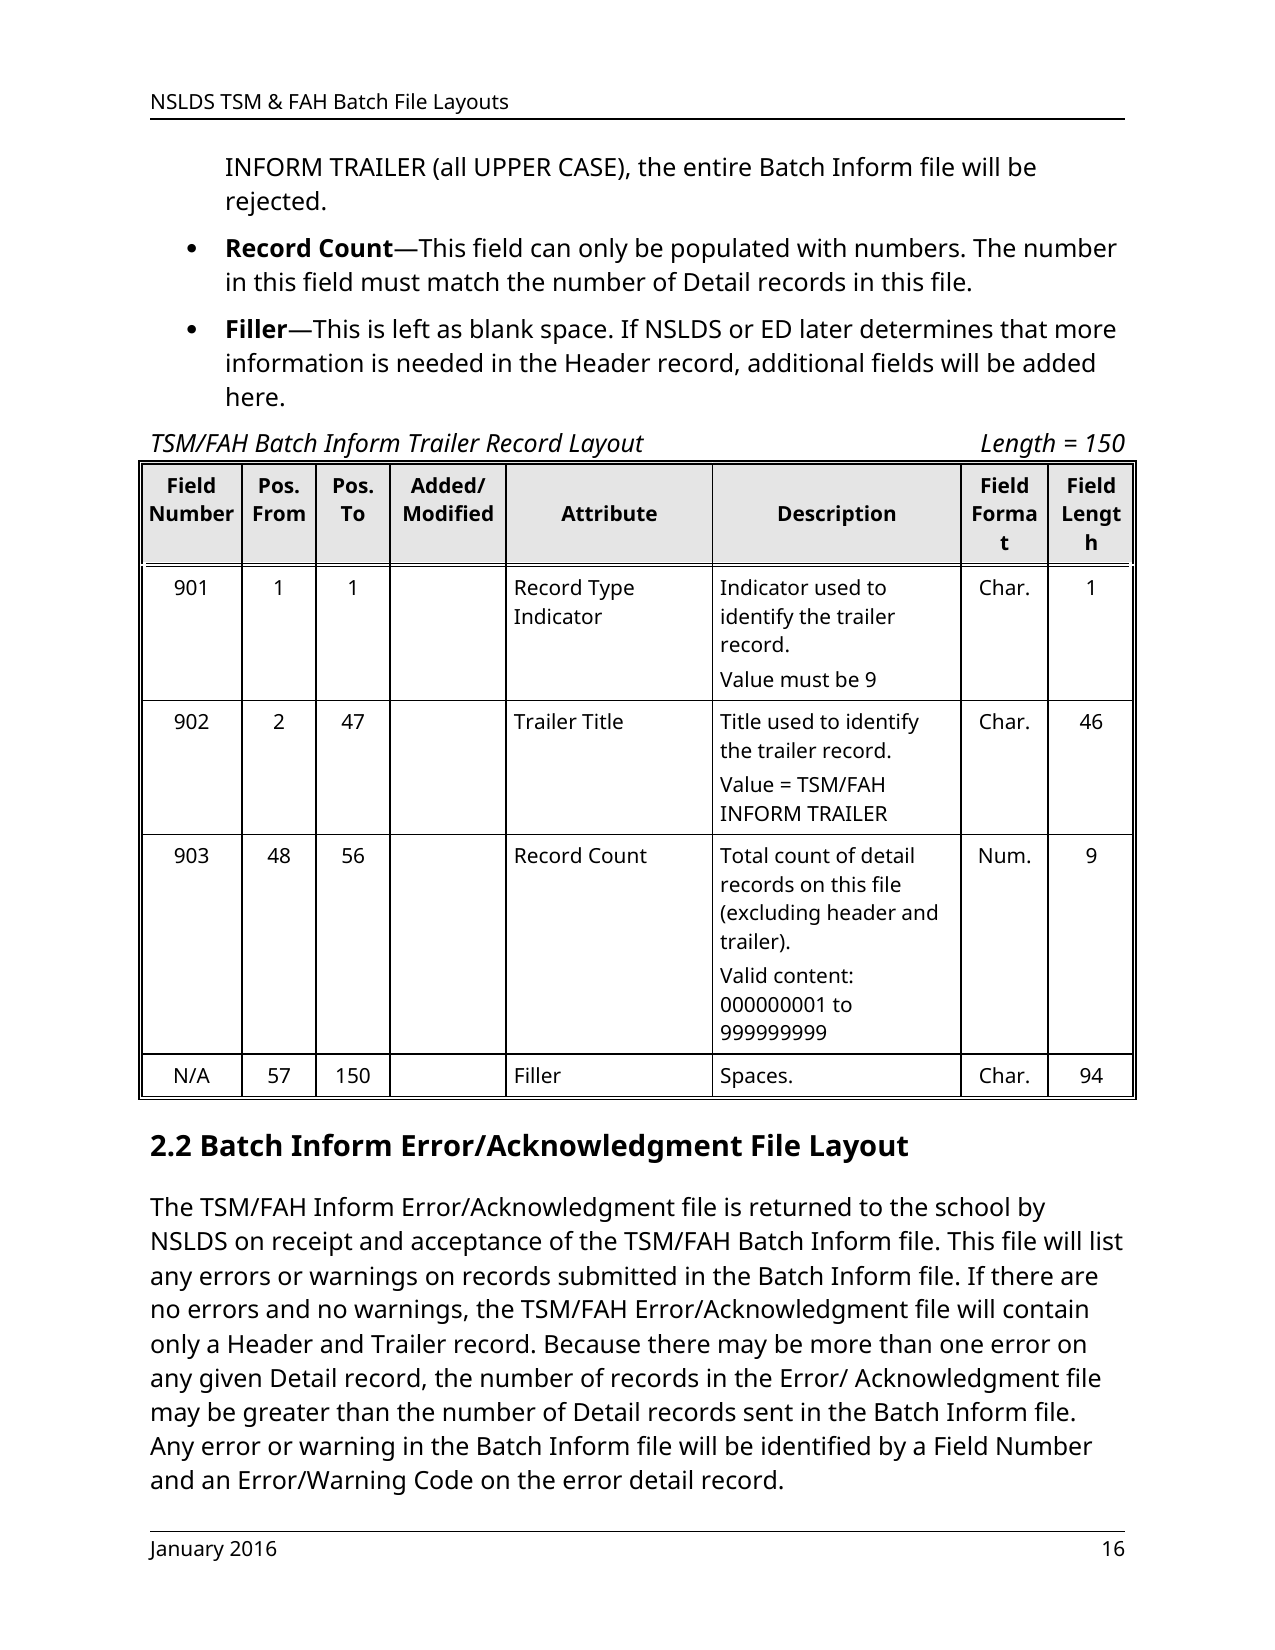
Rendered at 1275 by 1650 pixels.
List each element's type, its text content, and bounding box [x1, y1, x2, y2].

table_cell 47 [317, 701, 389, 834]
table_cell 2 [243, 701, 315, 834]
table_cell N/A [143, 1055, 241, 1096]
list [187, 150, 1125, 218]
table_header Description [713, 465, 960, 562]
subtitle Batch Inform Error/Acknowledgment File Layout [150, 1125, 1125, 1165]
table_cell 9 [1049, 835, 1132, 1053]
table_header Field Number [143, 465, 241, 562]
table_cell Char. [962, 1055, 1047, 1096]
table_cell 150 [317, 1055, 389, 1096]
table_cell 46 [1049, 701, 1132, 834]
table_cell Trailer Title [507, 701, 712, 834]
table_header Field Length [1049, 465, 1132, 562]
table_cell [391, 835, 505, 1053]
table_cell [391, 1055, 505, 1096]
table_cell 902 [143, 701, 241, 834]
table_header Added/ Modified [391, 465, 505, 562]
table_cell [391, 701, 505, 834]
table_header Field Format [962, 465, 1047, 562]
table_cell 901 [141, 563, 241, 700]
table_header Pos. From [243, 465, 315, 562]
table_cell Spaces. [713, 1055, 960, 1096]
list Record Count—This field can only be populated with numbers. The number in this field must match the number of Detail records in this file. [187, 231, 1125, 299]
table_cell Title used to identify the trailer record. Value = TSM/FAH INFORM TRAILER [713, 701, 960, 834]
table_cell 56 [317, 835, 389, 1053]
table_header Pos. To [317, 465, 389, 562]
table_cell Char. [962, 701, 1047, 834]
table_cell 1 [317, 567, 389, 700]
table_cell Record Count [507, 835, 712, 1053]
table_cell 57 [243, 1055, 315, 1096]
table_header Attribute [507, 465, 712, 562]
table_cell Total count of detail records on this file (excluding header and trailer). Valid content: 000000001 to 999999999 [713, 835, 960, 1053]
text The TSM/FAH Inform Error/Acknowledgment file is returned to the school by NSLDS on receipt and acceptance of the TSM/FAH Batch Inform file. This file will list any errors or warnings on records submitted in the Batch Inform file. If there are no errors and no warnings, the TSM/FAH Error/Acknowledgment file will contain only a Header and Trailer record. Because there may be more than one error on any given Detail record, the number of records in the Error/ Acknowledgment file may be greater than the number of Detail records sent in the Batch Inform file. Any error or warning in the Batch Inform file will be identified by a Field Number and an Error/Warning Code on the error detail record. [150, 1190, 1125, 1497]
table_cell 48 [243, 835, 315, 1053]
list Filler—This is left as blank space. If NSLDS or ED later determines that more information is needed in the Header record, additional fields will be added here. [187, 311, 1125, 413]
table_cell Record Type Indicator [507, 567, 712, 700]
table_cell 94 [1049, 1055, 1132, 1096]
table_cell Filler [507, 1055, 712, 1096]
table_cell 1 [243, 567, 315, 700]
table_cell Indicator used to identify the trailer record. Value must be 9 [713, 567, 960, 700]
table_cell Char. [962, 567, 1047, 700]
table_cell [391, 567, 505, 700]
table_cell 903 [143, 835, 241, 1053]
table_cell Num. [962, 835, 1047, 1053]
table_cell 1 [1049, 563, 1134, 700]
subtitle TSM/FAH Batch Inform Trailer Record Layout Length = 150 [150, 426, 1125, 460]
